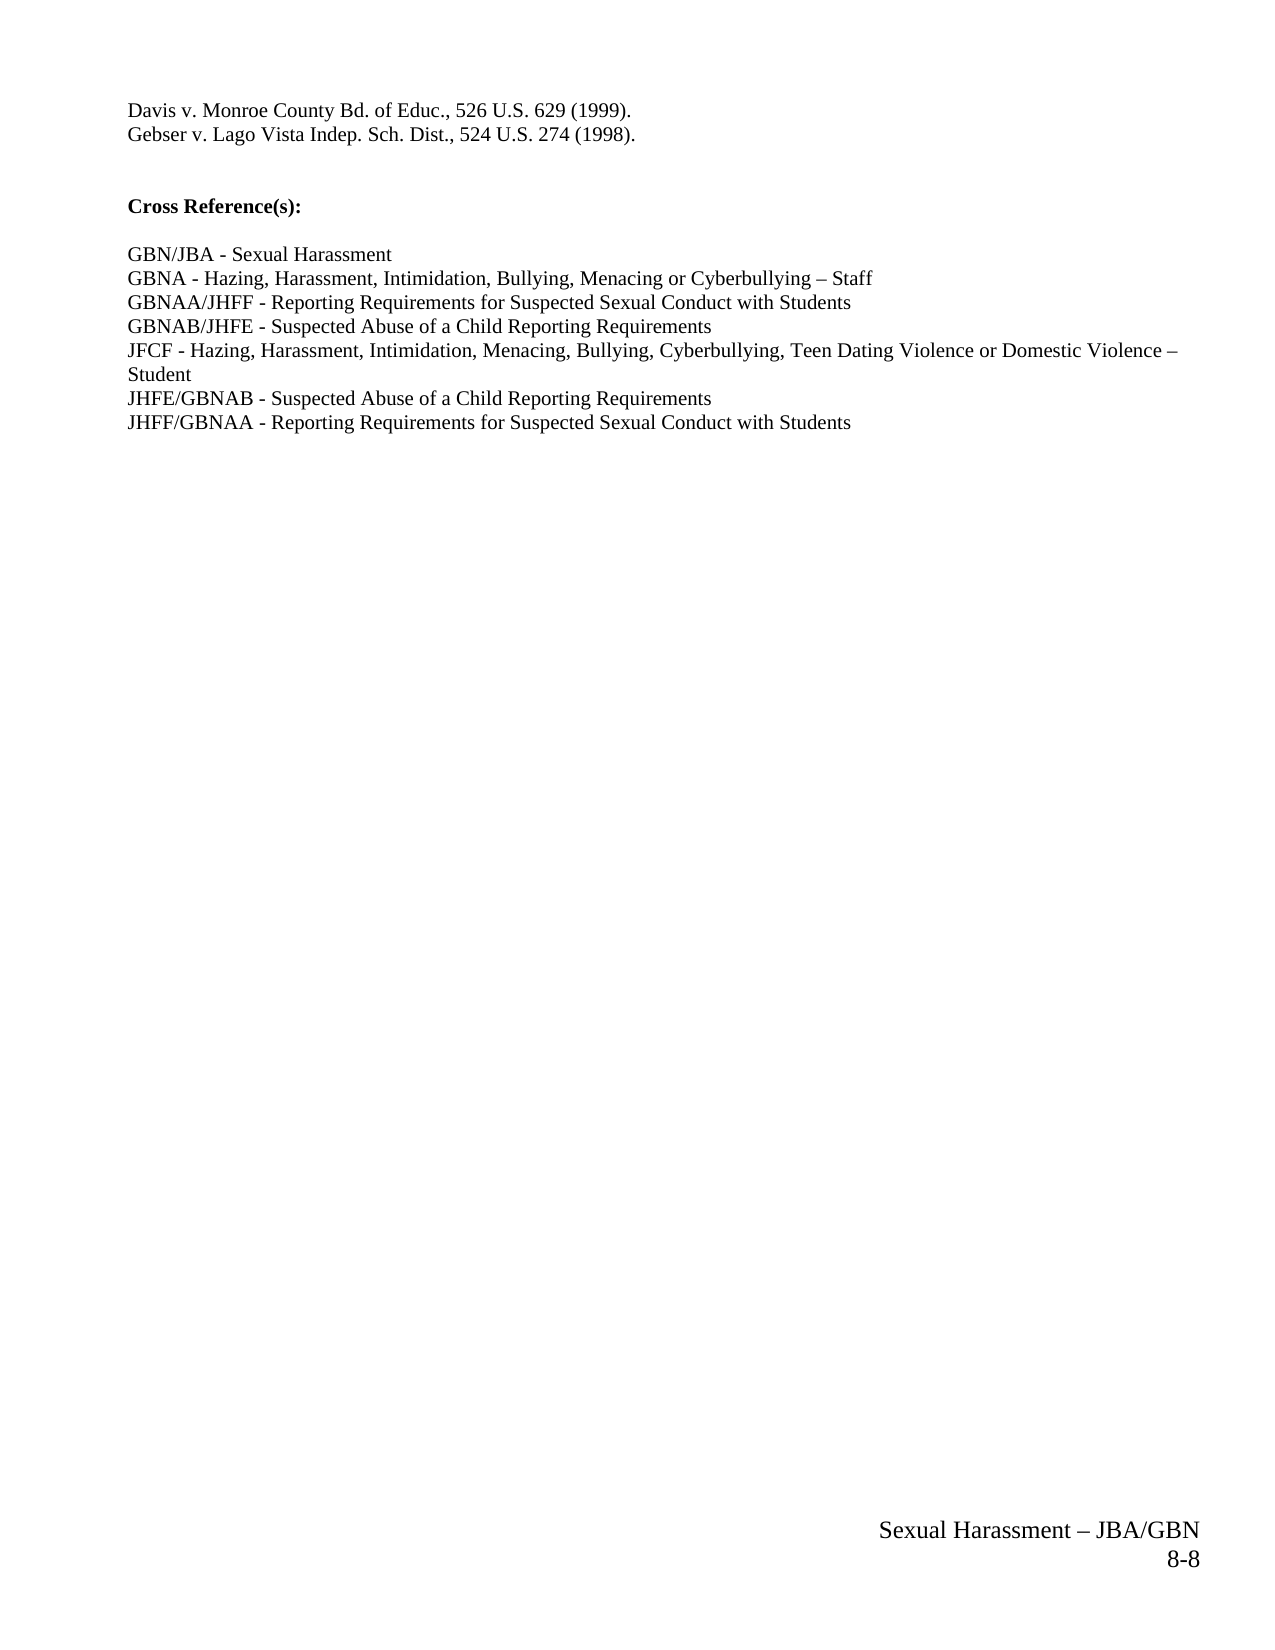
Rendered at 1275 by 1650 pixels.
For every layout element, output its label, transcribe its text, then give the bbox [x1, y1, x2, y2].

text Davis v. Monroe County Bd. of Educ., 526 U.S. 629 (1999). [127, 97, 1200, 122]
text Gebser v. Lago Vista Indep. Sch. Dist., 524 U.S. 274 (1998). [127, 122, 1200, 146]
text GBNA - Hazing, Harassment, Intimidation, Bullying, Menacing or Cyberbullying – Staff [127, 266, 1200, 290]
text JHFF/GBNAA - Reporting Requirements for Suspected Sexual Conduct with Students [127, 410, 1200, 434]
text GBN/JBA - Sexual Harassment [127, 242, 1200, 266]
text GBNAB/JHFE - Suspected Abuse of a Child Reporting Requirements [127, 314, 1200, 338]
text JFCF - Hazing, Harassment, Intimidation, Menacing, Bullying, Cyberbullying, Teen Dating Violence or Domestic Violence – Student [127, 338, 1200, 386]
text JHFE/GBNAB - Suspected Abuse of a Child Reporting Requirements [127, 386, 1200, 410]
text GBNAA/JHFF - Reporting Requirements for Suspected Sexual Conduct with Students [127, 290, 1200, 314]
text Cross Reference(s): [127, 194, 1200, 218]
